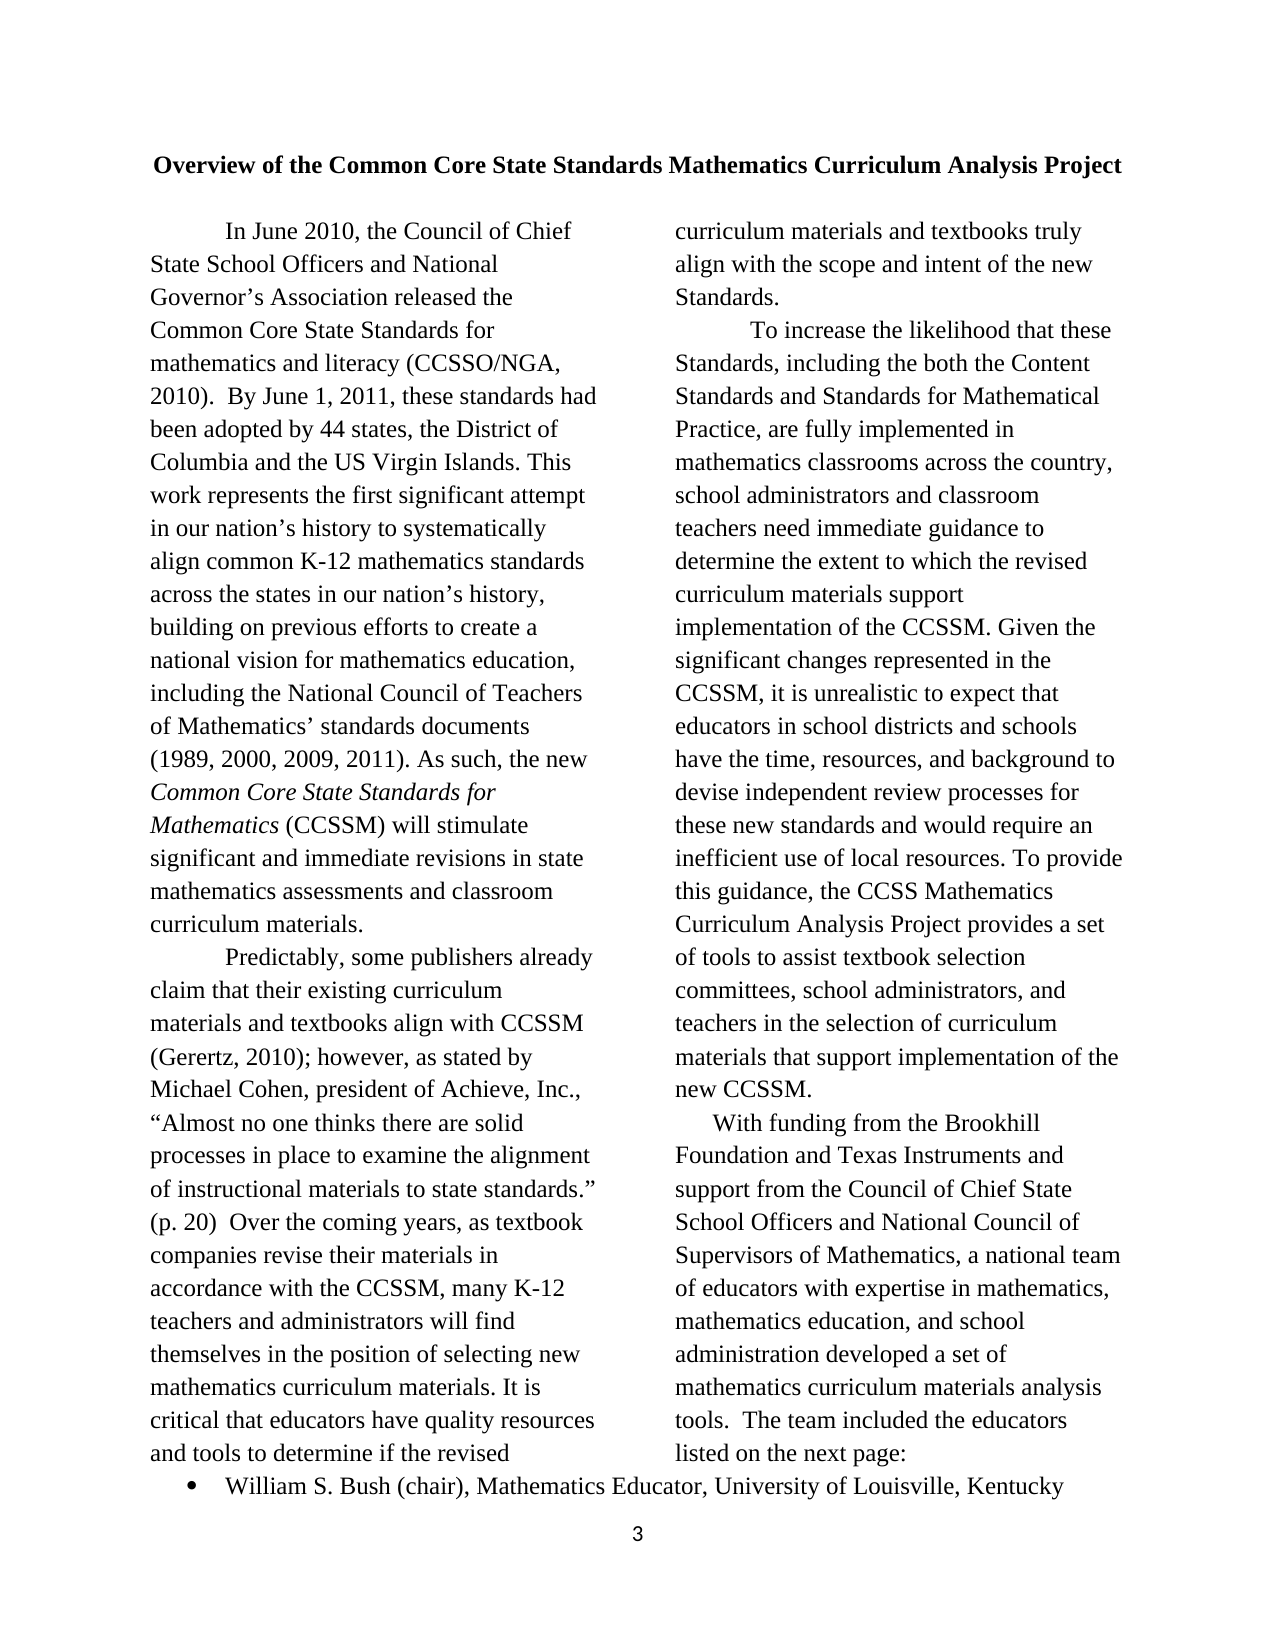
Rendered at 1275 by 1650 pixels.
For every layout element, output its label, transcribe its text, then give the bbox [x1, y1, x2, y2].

text Predictably, some publishers already claim that their existing curriculum materials and textbooks align with CCSSM (Gerertz, 2010); however, as stated by Michael Cohen, president of Achieve, Inc., “Almost no one thinks there are solid processes in place to examine the alignment of instructional materials to state standards.” (p. 20) Over the coming years, as textbook companies revise their materials in accordance with the CCSSM, many K-12 teachers and administrators will find themselves in the position of selecting new mathematics curriculum materials. It is critical that educators have quality resources and tools to determine if the revised curriculum materials and textbooks truly align with the scope and intent of the new Standards. [150, 942, 600, 1467]
list William S. Bush (chair), Mathematics Educator, University of Louisville, Kentucky [187, 1471, 1125, 1499]
text In June 2010, the Council of Chief State School Officers and National Governor’s Association released the Common Core State Standards for mathematics and literacy (CCSSO/NGA, 2010). By June 1, 2011, these standards had been adopted by 44 states, the District of Columbia and the US Virgin Islands. This work represents the first significant attempt in our nation’s history to systematically align common K-12 mathematics standards across the states in our nation’s history, building on previous efforts to create a national vision for mathematics education, including the National Council of Teachers of Mathematics’ standards documents (1989, 2000, 2009, 2011). As such, the new Common Core State Standards for Mathematics (CCSSM) will stimulate significant and immediate revisions in state mathematics assessments and classroom curriculum materials. [150, 216, 600, 938]
text With funding from the Brookhill Foundation and Texas Instruments and support from the Council of Chief State School Officers and National Council of Supervisors of Mathematics, a national team of educators with expertise in mathematics, mathematics education, and school administration developed a set of mathematics curriculum materials analysis tools. The team included the educators listed on the next page: [675, 1108, 1125, 1467]
text Overview of the Common Core State Standards Mathematics Curriculum Analysis Project [150, 150, 1125, 179]
text To increase the likelihood that these Standards, including the both the Content Standards and Standards for Mathematical Practice, are fully implemented in mathematics classrooms across the country, school administrators and classroom teachers need immediate guidance to determine the extent to which the revised curriculum materials support implementation of the CCSSM. Given the significant changes represented in the CCSSM, it is unrealistic to expect that educators in school districts and schools have the time, resources, and background to devise independent review processes for these new standards and would require an inefficient use of local resources. To provide this guidance, the CCSS Mathematics Curriculum Analysis Project provides a set of tools to assist textbook selection committees, school administrators, and teachers in the selection of curriculum materials that support implementation of the new CCSSM. [675, 315, 1125, 1103]
